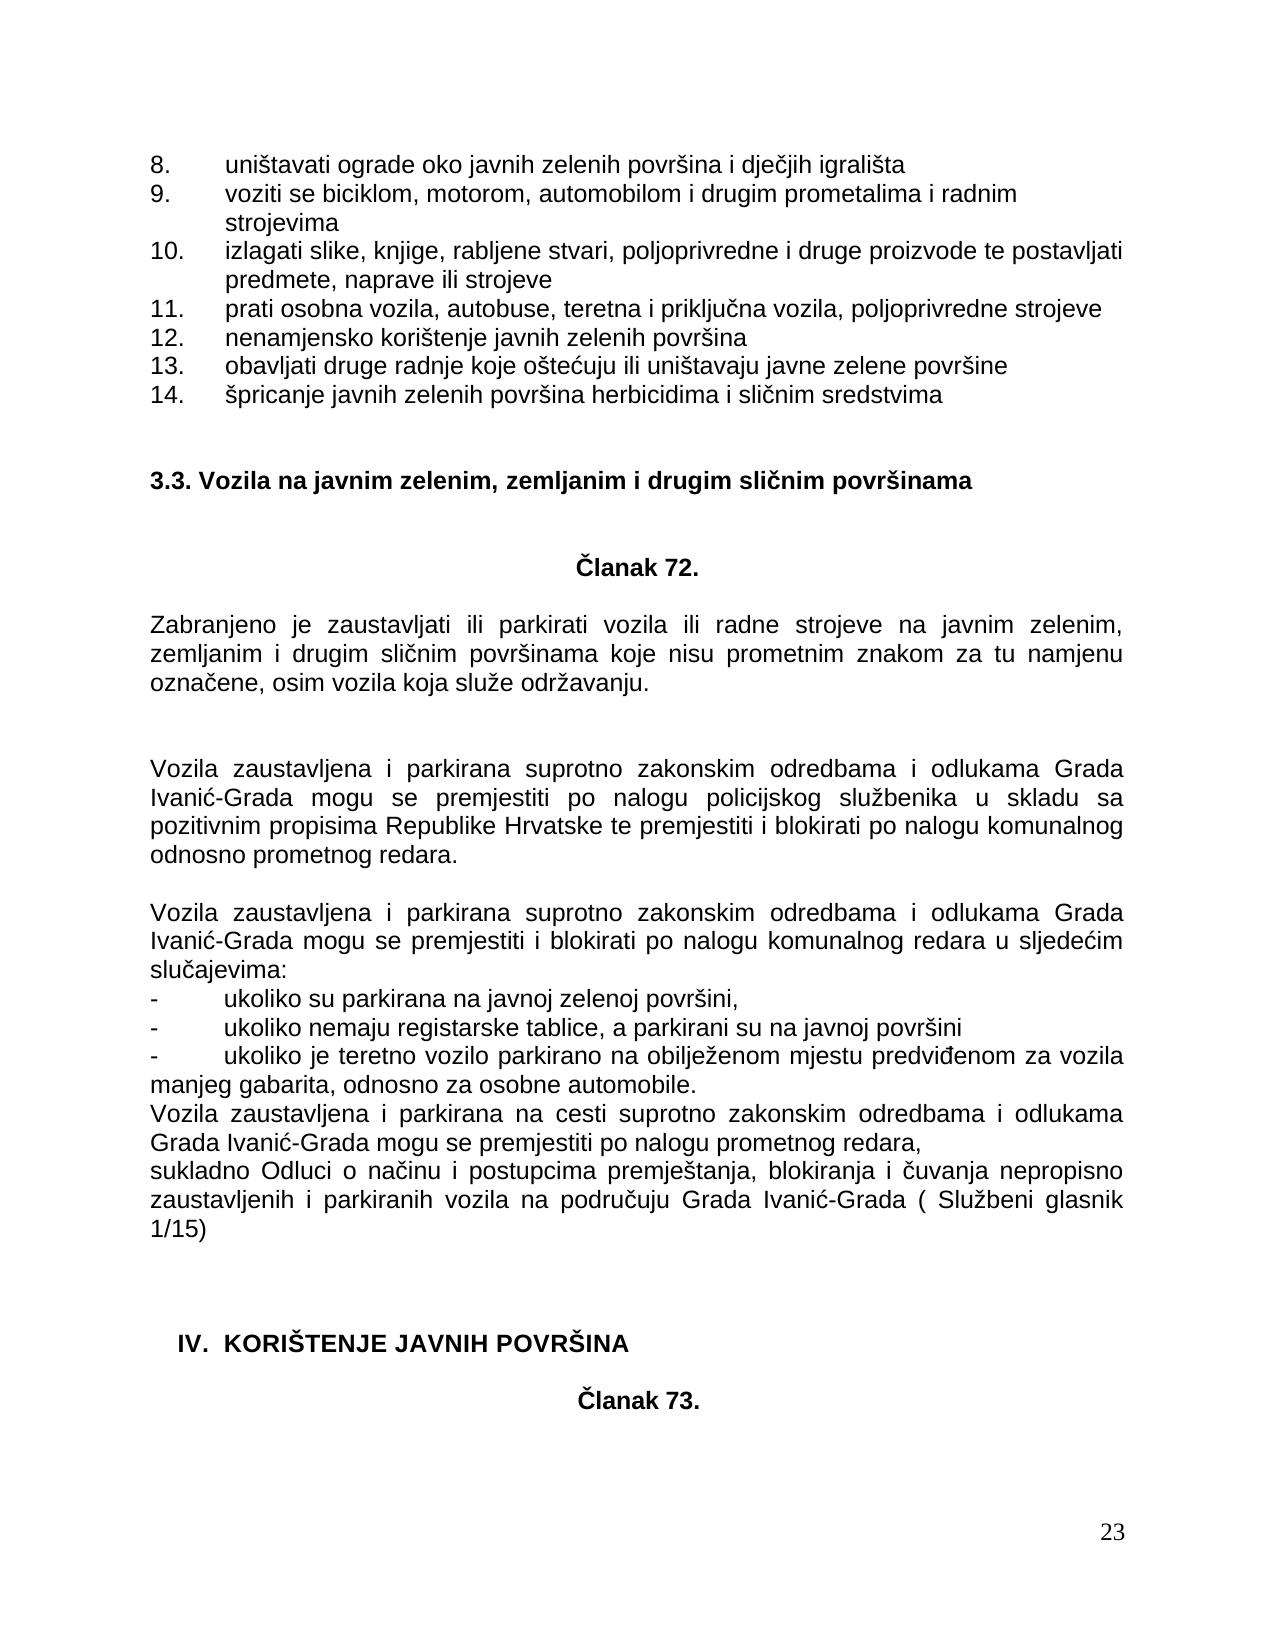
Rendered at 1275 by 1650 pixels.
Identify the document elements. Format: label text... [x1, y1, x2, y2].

text Zabranjeno je zaustavljati ili parkirati vozila ili radne strojeve na javnim zelenim, zemljanim i drugim sličnim površinama koje nisu prometnim znakom za tu namjenu označene, osim vozila koja služe održavanju. [150, 610, 1125, 696]
list obavljati druge radnje koje oštećuju ili uništavaju javne zelene površine [150, 351, 1125, 380]
list izlagati slike, knjige, rabljene stvari, poljoprivredne i druge proizvode te postavljati predmete, naprave ili strojeve [150, 236, 1125, 294]
text Vozila zaustavljena i parkirana suprotno zakonskim odredbama i odlukama Grada Ivanić-Grada mogu se premjestiti i blokirati po nalogu komunalnog redara u sljedećim slučajevima: [150, 897, 1125, 984]
list voziti se biciklom, motorom, automobilom i drugim prometalima i radnim strojevima [150, 179, 1125, 236]
text - ukoliko nemaju registarske tablice, a parkirani su na javnoj površini [150, 1012, 1125, 1041]
list nenamjensko korištenje javnih zelenih površina [150, 322, 1125, 351]
text Vozila zaustavljena i parkirana na cesti suprotno zakonskim odredbama i odlukama Grada Ivanić-Grada mogu se premjestiti po nalogu prometnog redara, [150, 1099, 1125, 1156]
text 3.3. Vozila na javnim zelenim, zemljanim i drugim sličnim površinama [150, 466, 1125, 495]
text IV. KORIŠTENJE JAVNIH POVRŠINA [151, 1329, 1124, 1357]
list uništavati ograde oko javnih zelenih površina i dječjih igrališta [150, 150, 1125, 179]
text - ukoliko je teretno vozilo parkirano na obilježenom mjestu predviđenom za vozila manjeg gabarita, odnosno za osobne automobile. [150, 1041, 1125, 1099]
text Članak 73. [152, 1386, 1125, 1415]
text sukladno Odluci o načinu i postupcima premještanja, blokiranja i čuvanja nepropisno zaustavljenih i parkiranih vozila na područuju Grada Ivanić-Grada ( Službeni glasnik 1/15) [150, 1156, 1125, 1242]
text Članak 72. [150, 552, 1125, 581]
text - ukoliko su parkirana na javnoj zelenoj površini, [150, 984, 1125, 1012]
list prati osobna vozila, autobuse, teretna i priključna vozila, poljoprivredne strojeve [150, 294, 1125, 322]
list špricanje javnih zelenih površina herbicidima i sličnim sredstvima [150, 380, 1125, 409]
text Vozila zaustavljena i parkirana suprotno zakonskim odredbama i odlukama Grada Ivanić-Grada mogu se premjestiti po nalogu policijskog službenika u skladu sa pozitivnim propisima Republike Hrvatske te premjestiti i blokirati po nalogu komunalnog odnosno prometnog redara. [150, 754, 1125, 869]
